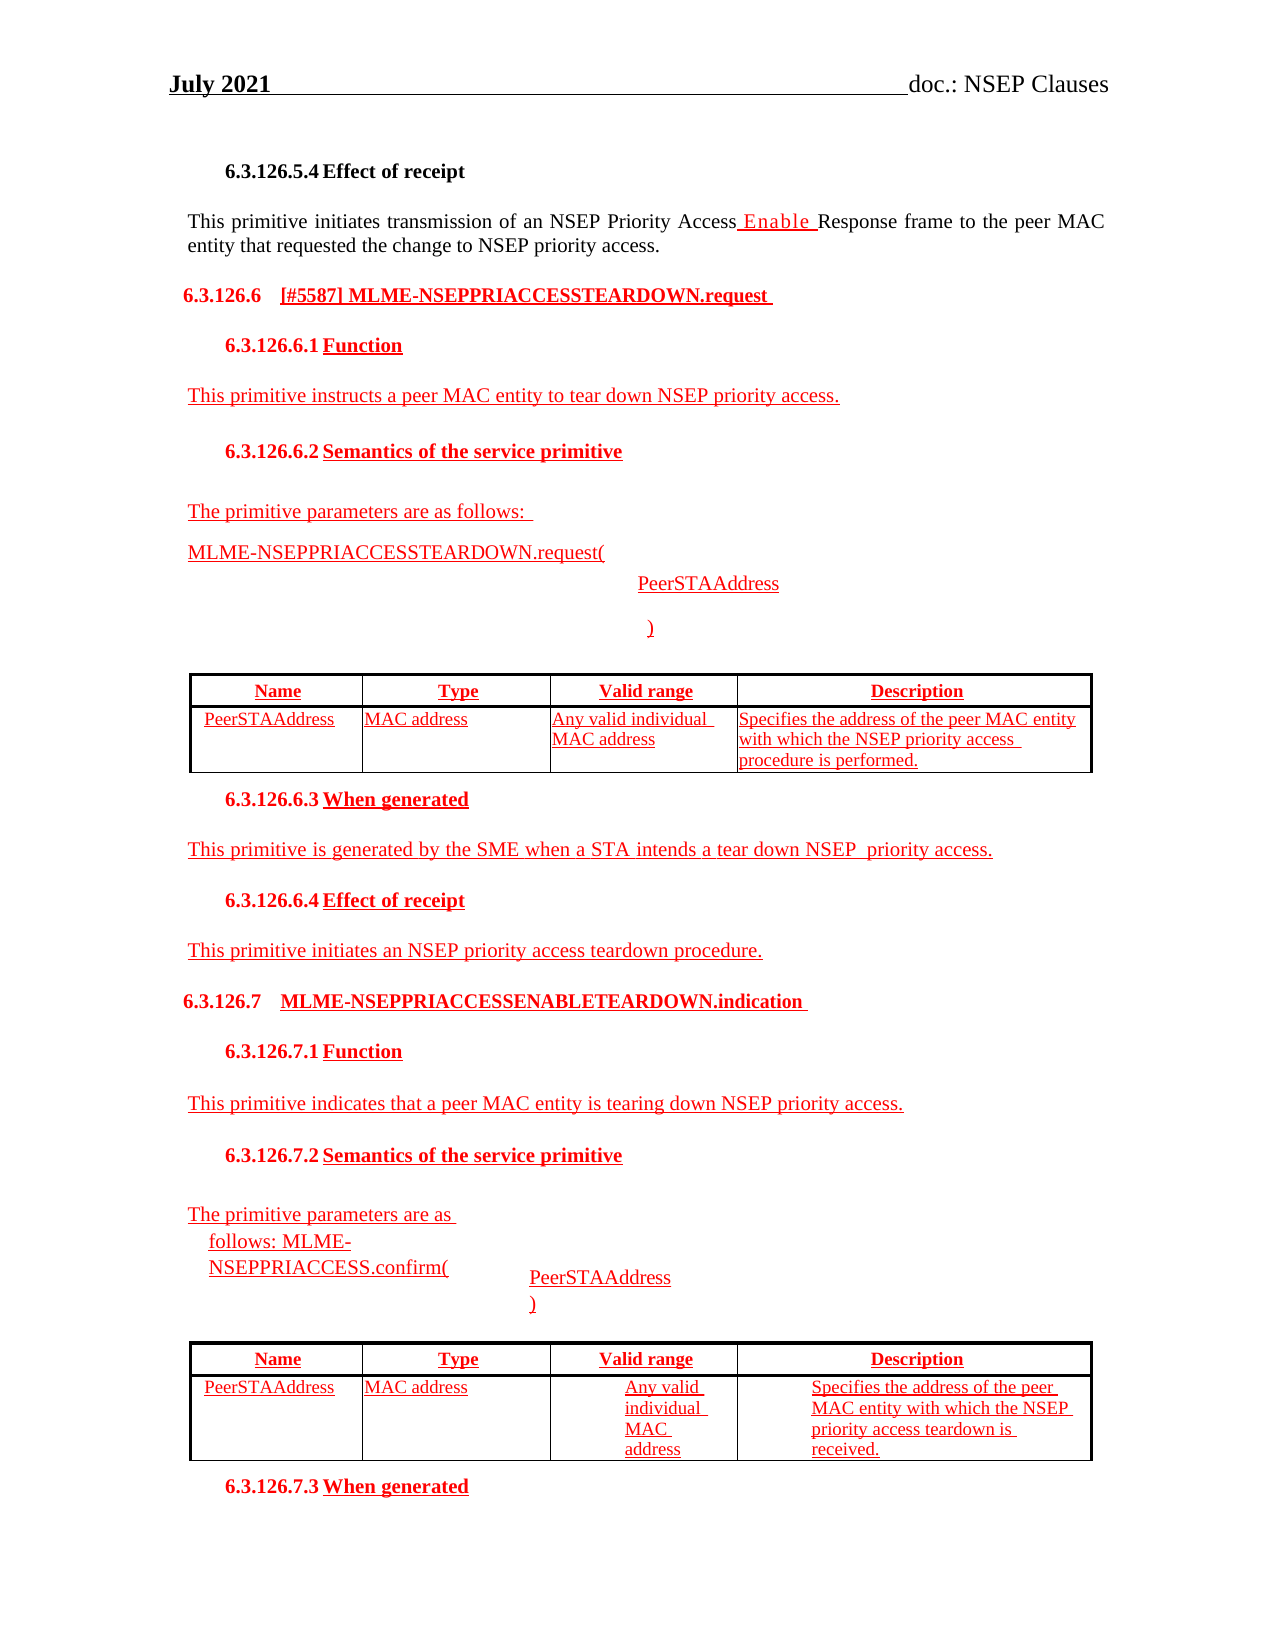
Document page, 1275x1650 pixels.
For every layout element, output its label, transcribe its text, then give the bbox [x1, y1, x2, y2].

text This primitive instructs a peer MAC entity to tear down NSEP priority access. [187, 383, 1106, 407]
table_cell Any valid individual MAC address [551, 1377, 737, 1460]
table_header Valid range [551, 1345, 737, 1374]
text ) [647, 615, 904, 639]
text This primitive initiates an NSEP priority access teardown procedure. [187, 938, 1106, 962]
list [#5587] MLME-NSEPPRIACCESSTEARDOWN.request [183, 283, 1106, 307]
list Function [225, 1039, 1106, 1063]
table_header Name [192, 1345, 362, 1374]
text MLME-NSEPPRIACCESSTEARDOWN.request( [187, 540, 960, 564]
list Semantics of the service primitive [225, 1143, 1106, 1167]
table_header Type [363, 1345, 550, 1374]
text PeerSTAAddress [529, 1265, 678, 1289]
table_header Type [363, 676, 550, 705]
list Effect of receipt [225, 888, 1106, 912]
table_cell MAC address [363, 1377, 550, 1460]
text The primitive parameters are as follows: MLME-NSEPPRIACCESS.confirm( [187, 1202, 524, 1279]
text The primitive parameters are as follows: [187, 499, 1275, 523]
text This primitive is generated by the SME when a STA intends a tear down NSEP priority access. [187, 837, 1106, 861]
text ) [529, 1291, 1106, 1315]
table_cell PeerSTAAddress [192, 708, 362, 772]
text This primitive indicates that a peer MAC entity is tearing down NSEP priority access. [187, 1091, 1106, 1115]
table_header Description [738, 1345, 1090, 1374]
table_cell Specifies the address of the peer MAC entity with which the NSEP priority access teardown is received. [738, 1377, 1090, 1460]
table_header Name [192, 676, 362, 705]
table_cell MAC address [363, 708, 550, 772]
table_cell PeerSTAAddress [192, 1377, 362, 1460]
table_header Description [738, 676, 1090, 705]
text This primitive initiates transmission of an NSEP Priority Access Enable Response frame to the peer MAC entity that requested the change to NSEP priority access. [187, 208, 1106, 257]
list MLME-NSEPPRIACCESSENABLETEARDOWN.indication [183, 989, 1106, 1013]
text PeerSTAAddress [637, 571, 960, 595]
list When generated [225, 1474, 1106, 1498]
table_cell Any valid individual MAC address [551, 708, 737, 772]
table_cell Specifies the address of the peer MAC entity with which the NSEP priority access procedure is performed. [738, 708, 1090, 772]
list Semantics of the service primitive [225, 439, 1106, 463]
list When generated [225, 787, 1106, 811]
table_header Valid range [551, 676, 737, 705]
list Function [225, 333, 1106, 357]
list Effect of receipt [225, 158, 625, 183]
